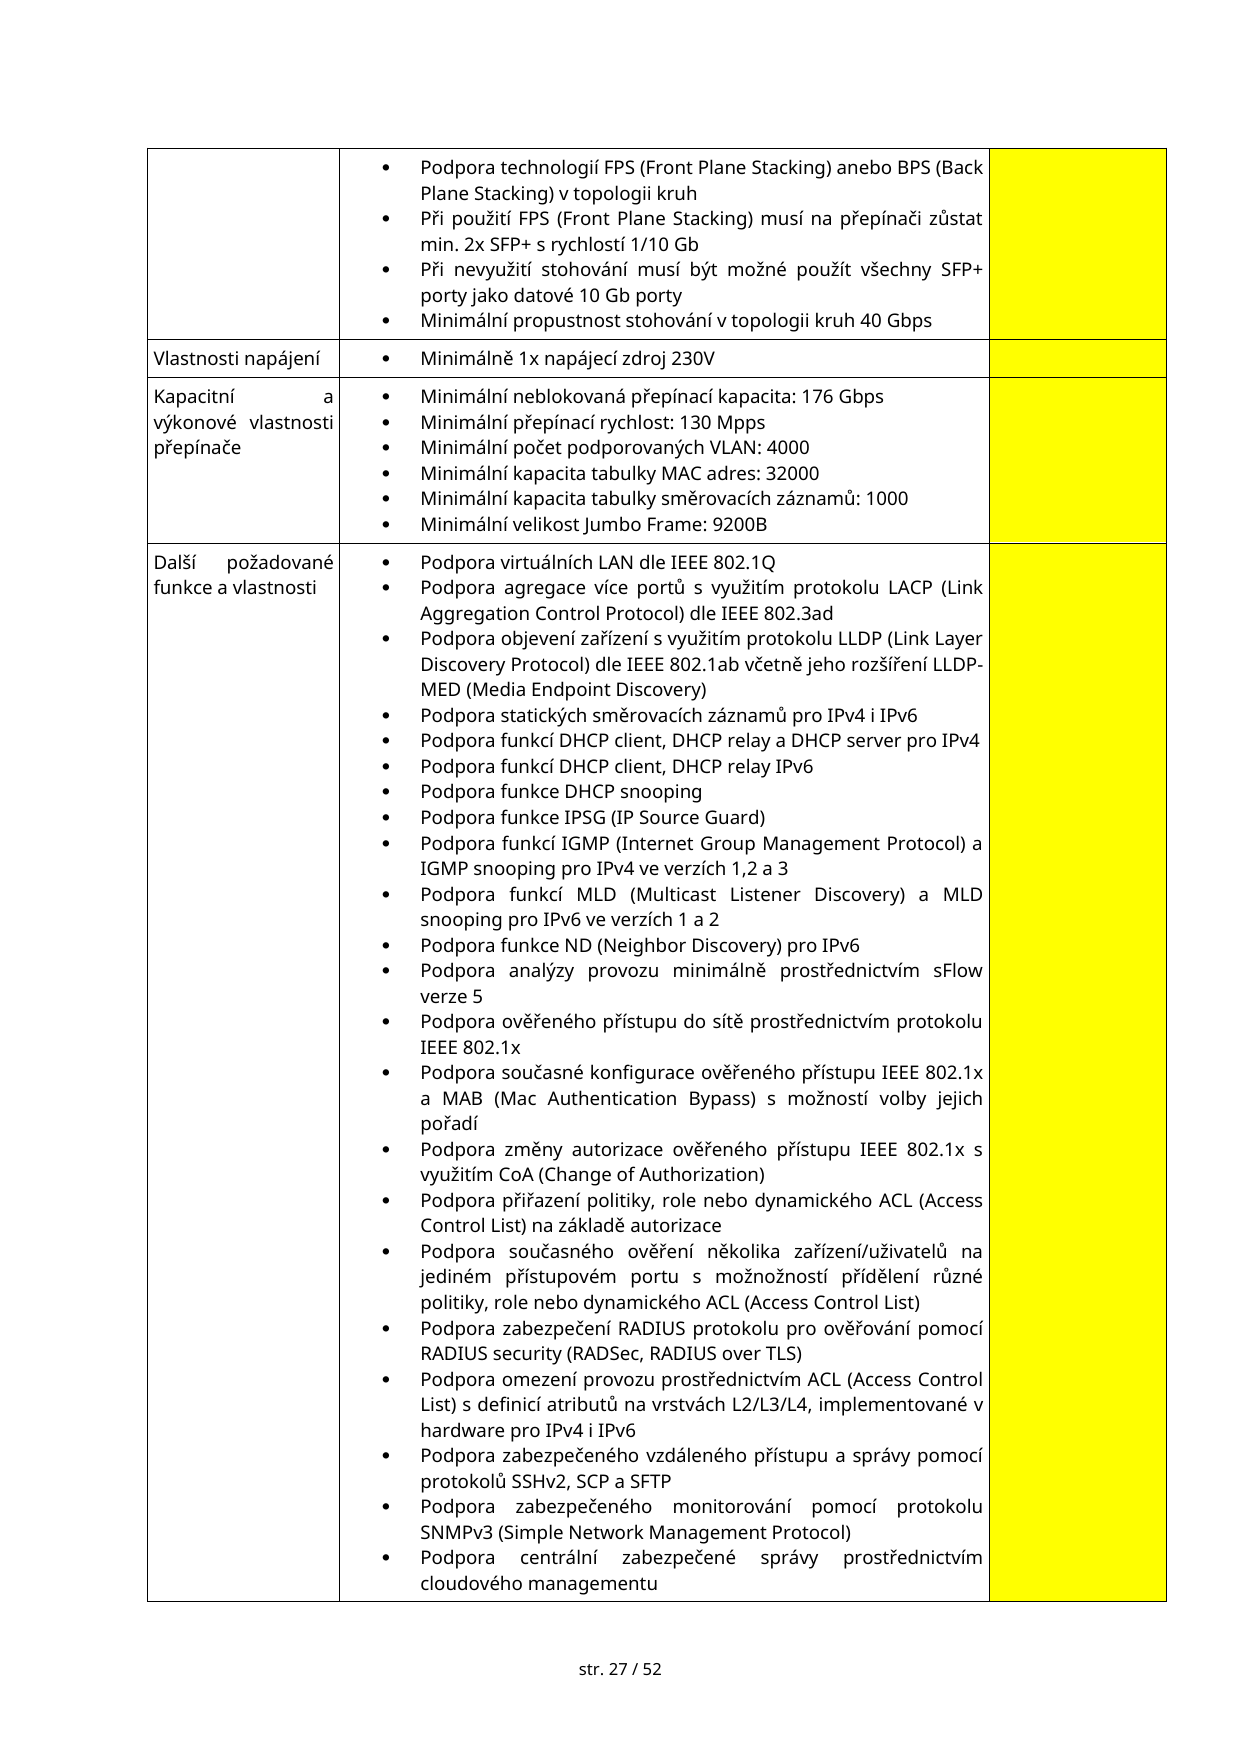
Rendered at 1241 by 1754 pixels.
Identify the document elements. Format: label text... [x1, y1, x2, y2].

table_cell Vlastnosti napájení [148, 340, 339, 377]
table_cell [148, 544, 339, 1601]
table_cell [148, 149, 339, 339]
table_cell [990, 378, 1166, 542]
table_cell [990, 149, 1166, 339]
table_cell Minimální neblokovaná přepínací kapacita: 176 Gbps Minimální přepínací rychlost: 130 Mpps Minimální počet podporovaných VLAN: 4000 Minimální kapacita tabulky MAC adres: 32000 Minimální kapacita tabulky směrovacích záznamů: 1000 Minimální velikost Jumbo Frame: 9200B [340, 378, 989, 542]
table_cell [340, 149, 989, 339]
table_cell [340, 544, 989, 1601]
table_cell [990, 544, 1166, 1601]
table_cell Minimálně 1x napájecí zdroj 230V [340, 340, 989, 377]
table_cell [990, 340, 1166, 377]
table_cell Kapacitní a výkonové vlastnosti přepínače [148, 378, 339, 542]
